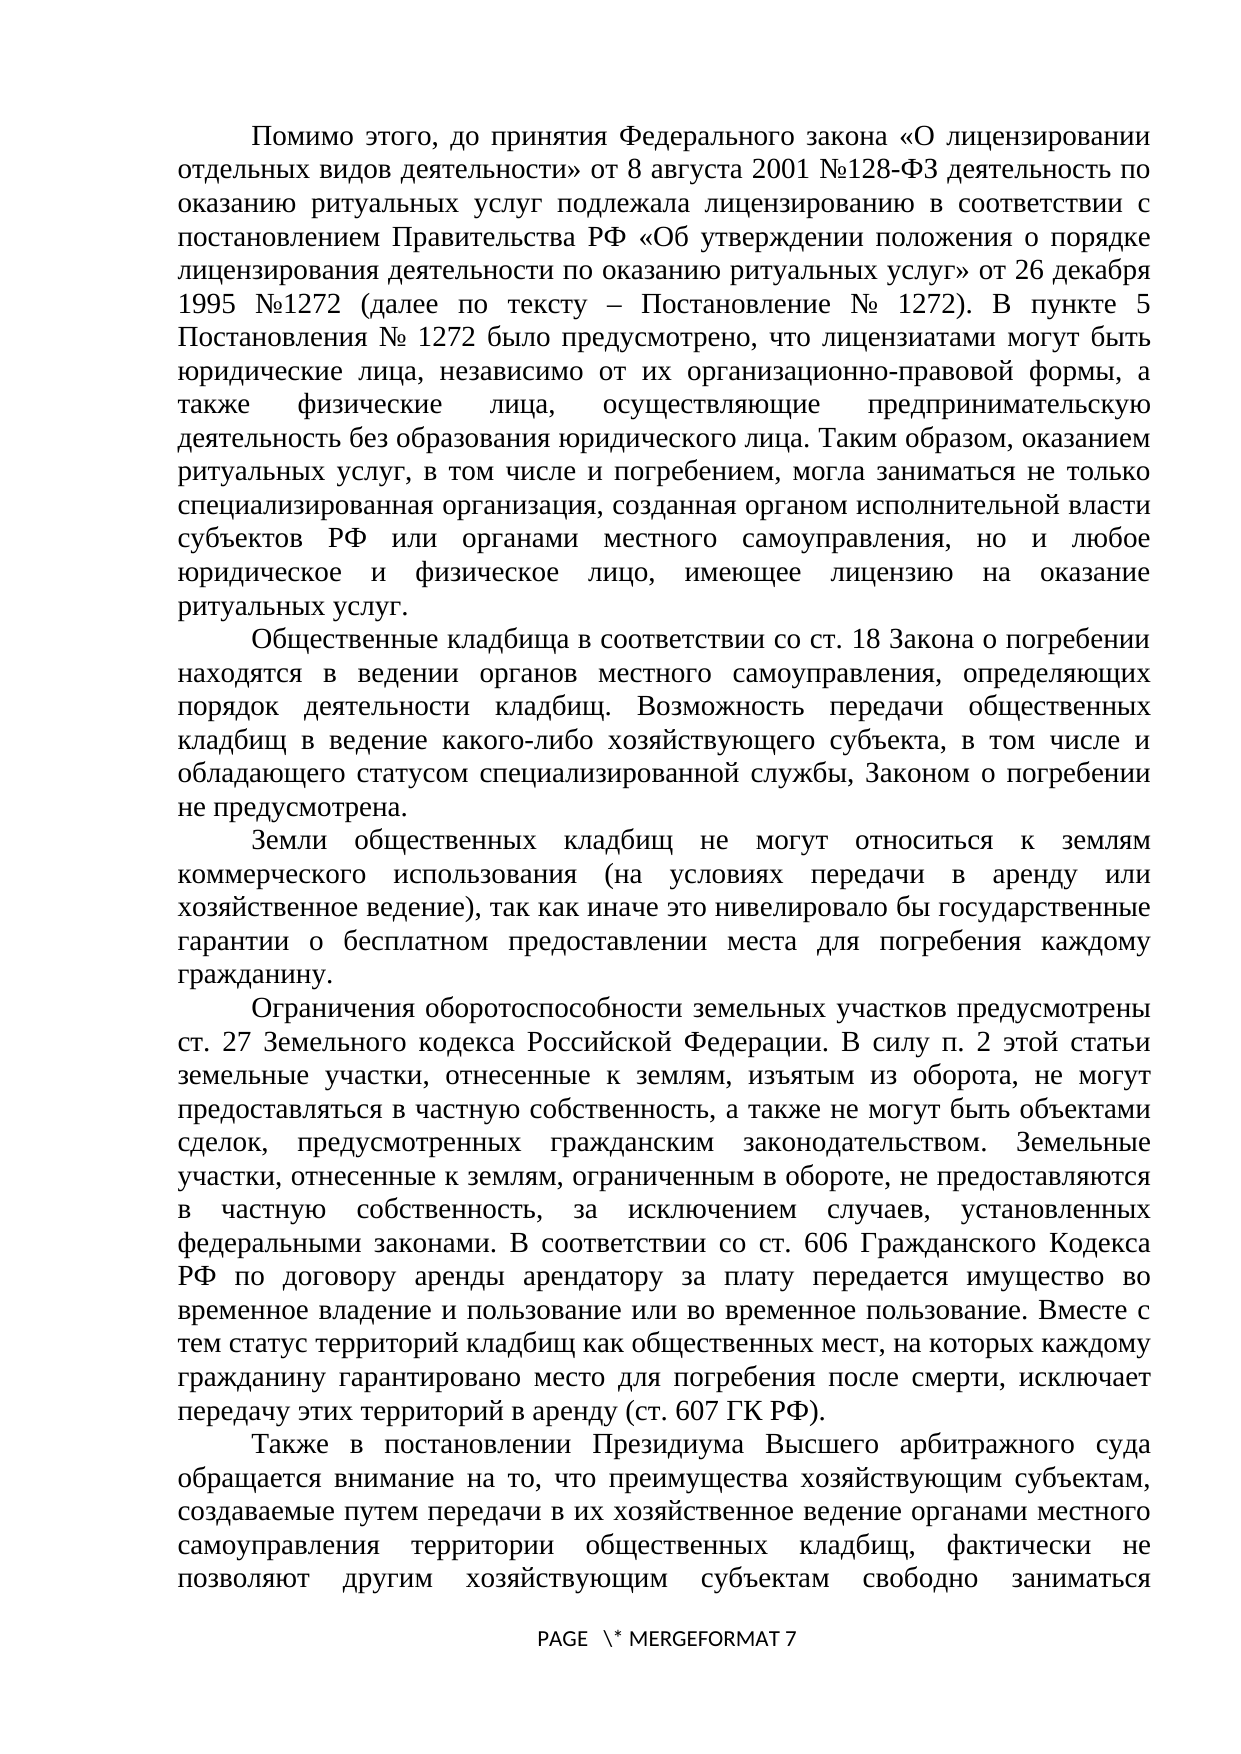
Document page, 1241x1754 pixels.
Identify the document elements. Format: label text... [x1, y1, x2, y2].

text Помимо этого, до принятия Федерального закона «О лицензировании отдельных видов деятельности» от 8 августа 2001 №128-ФЗ деятельность по оказанию ритуальных услуг подлежала лицензированию в соответствии с постановлением Правительства РФ «Об утверждении положения о порядке лицензирования деятельности по оказанию ритуальных услуг» от 26 декабря 1995 №1272 (далее по тексту – Постановление № 1272). В пункте 5 Постановления № 1272 было предусмотрено, что лицензиатами могут быть юридические лица, независимо от их организационно-правовой формы, а также физические лица, осуществляющие предпринимательскую деятельность без образования юридического лица. Таким образом, оказанием ритуальных услуг, в том числе и погребением, могла заниматься не только специализированная организация, созданная органом исполнительной власти субъектов РФ или органами местного самоуправления, но и любое юридическое и физическое лицо, имеющее лицензию на оказание ритуальных услуг. [177, 118, 1152, 621]
text Общественные кладбища в соответствии со ст. 18 Закона о погребении находятся в ведении органов местного самоуправления, определяющих порядок деятельности кладбищ. Возможность передачи общественных кладбищ в ведение какого-либо хозяйствующего субъекта, в том числе и обладающего статусом специализированной службы, Законом о погребении не предусмотрена. [177, 621, 1152, 822]
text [177, 1426, 1152, 1594]
text Земли общественных кладбищ не могут относиться к землям коммерческого использования (на условиях передачи в аренду или хозяйственное ведение), так как иначе это нивелировало бы государственные гарантии о бесплатном предоставлении места для погребения каждому гражданину. [177, 822, 1152, 990]
text Ограничения оборотоспособности земельных участков предусмотрены ст. 27 Земельного кодекса Российской Федерации. В силу п. 2 этой статьи земельные участки, отнесенные к землям, изъятым из оборота, не могут предоставляться в частную собственность, а также не могут быть объектами сделок, предусмотренных гражданским законодательством. Земельные участки, отнесенные к землям, ограниченным в обороте, не предоставляются в частную собственность, за исключением случаев, установленных федеральными законами. В соответствии со ст. 606 Гражданского Кодекса РФ по договору аренды арендатору за плату передается имущество во временное владение и пользование или во временное пользование. Вместе с тем статус территорий кладбищ как общественных мест, на которых каждому гражданину гарантировано место для погребения после смерти, исключает передачу этих территорий в аренду (ст. 607 ГК РФ). [177, 990, 1152, 1426]
